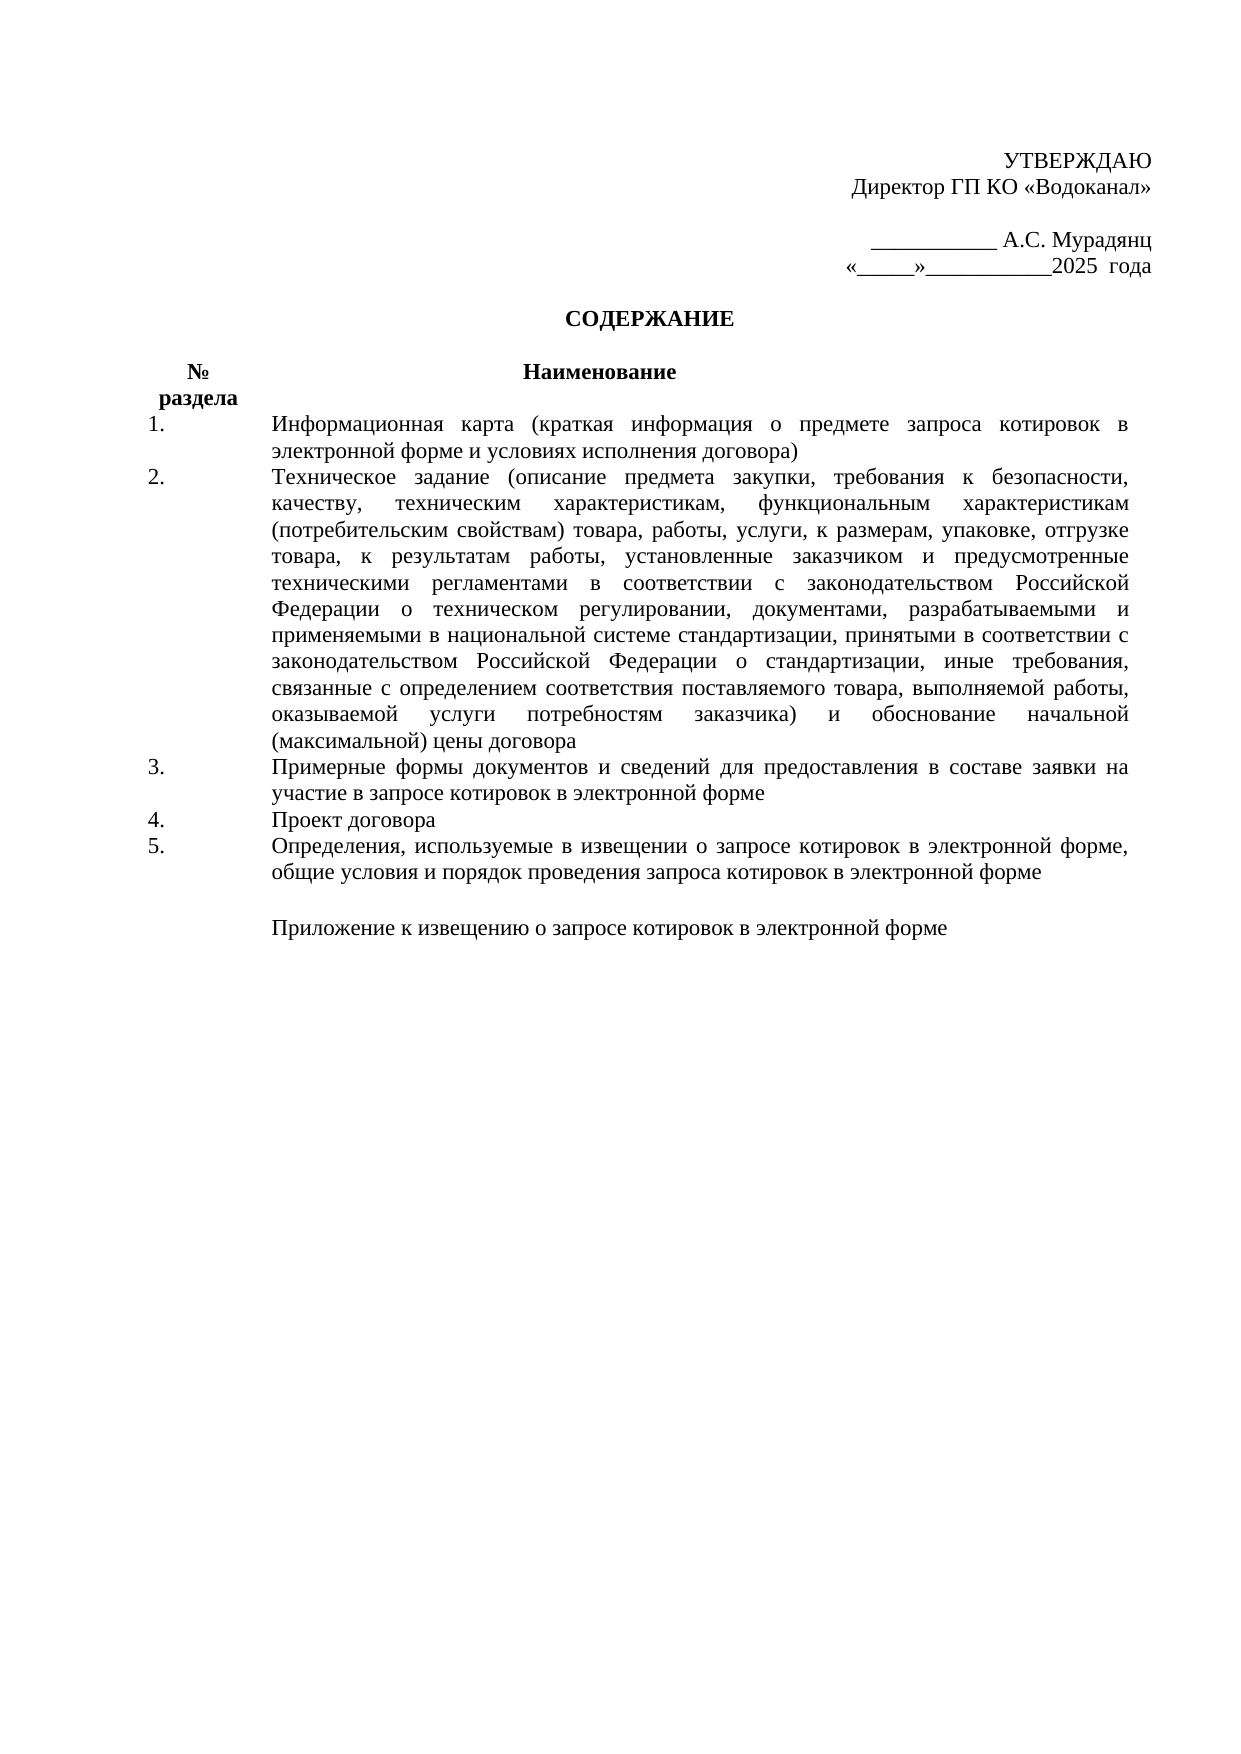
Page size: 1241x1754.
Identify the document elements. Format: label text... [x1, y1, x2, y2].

table_cell 1. [136, 410, 260, 463]
table_cell Информационная карта (краткая информация о предмете запроса котировок в электронной форме и условиях исполнения договора) [260, 410, 1141, 463]
text «_____»___________2025 года [148, 252, 1152, 279]
table_cell 3. [136, 753, 260, 806]
text СОДЕРЖАНИЕ [148, 305, 1152, 331]
text Директор ГП КО «Водоканал» [148, 173, 1152, 199]
text ___________ А.С. Мурадянц [148, 226, 1152, 252]
text УТВЕРЖДАЮ [148, 147, 1152, 173]
table_cell Примерные формы документов и сведений для предоставления в составе заявки на участие в запросе котировок в электронной форме [260, 753, 1141, 806]
table_cell 5. [136, 832, 260, 940]
table_header № раздела [136, 358, 260, 410]
table_header Наименование [260, 358, 1141, 410]
table_cell Техническое задание (описание предмета закупки, требования к безопасности, качеству, техническим характеристикам, функциональным характеристикам (потребительским свойствам) товара, работы, услуги, к размерам, упаковке, отгрузке товара, к результатам работы, установленные заказчиком и предусмотренные техническими регламентами в соответствии с законодательством Российской Федерации о техническом регулировании, документами, разрабатываемыми и применяемыми в национальной системе стандартизации, принятыми в соответствии с законодательством Российской Федерации о стандартизации, иные требования, связанные с определением соответствия поставляемого товара, выполняемой работы, оказываемой услуги потребностям заказчика) и обоснование начальной (максимальной) цены договора [260, 463, 1141, 753]
table_cell Проект договора [260, 806, 1141, 832]
table_cell 4. [136, 806, 260, 832]
table_cell Определения, используемые в извещении о запросе котировок в электронной форме, общие условия и порядок проведения запроса котировок в электронной форме Приложение к извещению о запросе котировок в электронной форме [260, 832, 1141, 940]
table_cell 2. [136, 463, 260, 753]
